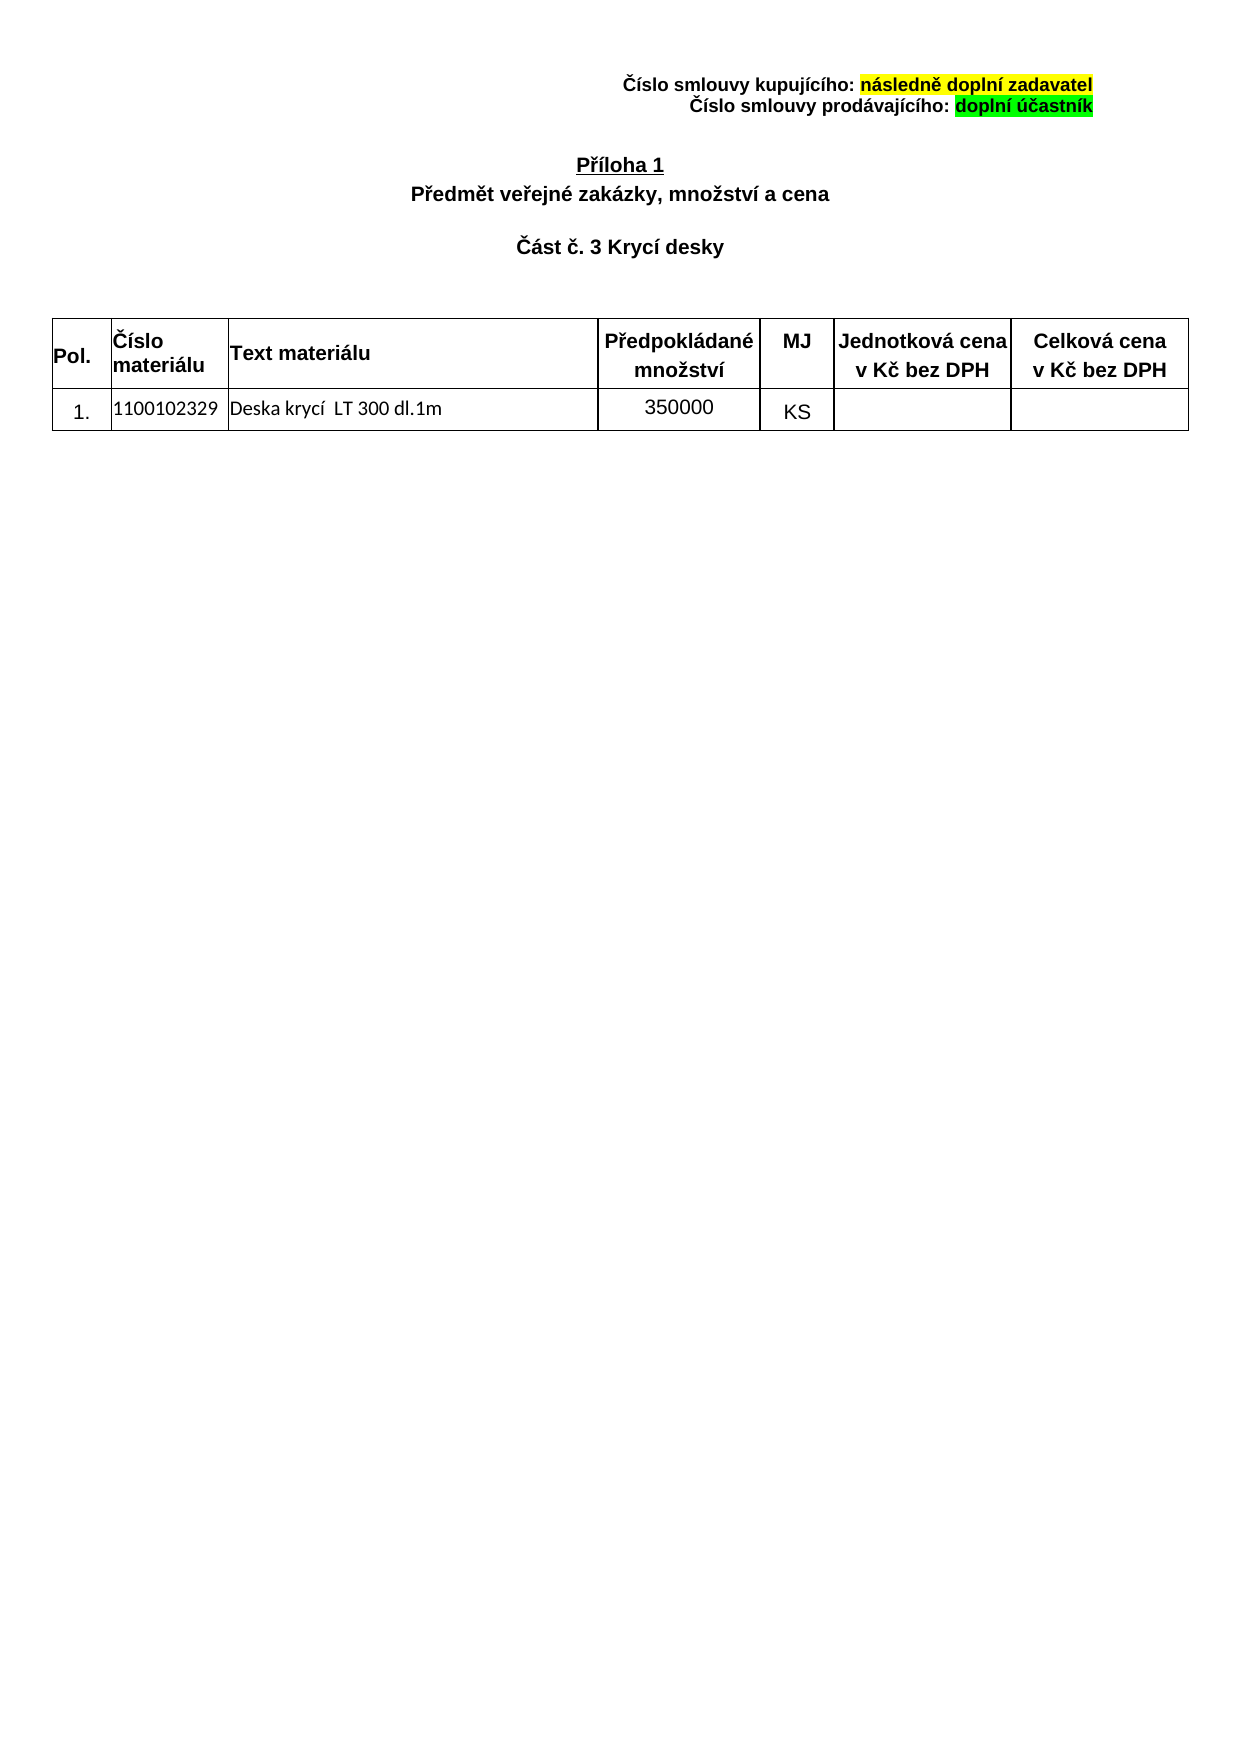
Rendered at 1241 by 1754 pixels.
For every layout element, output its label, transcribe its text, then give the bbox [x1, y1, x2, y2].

table_header MJ [761, 319, 833, 388]
table_header Pol. [53, 319, 111, 388]
table_cell 1100102329 [112, 389, 228, 430]
table_cell [835, 389, 1010, 430]
text Předmět veřejné zakázky, množství a cena [148, 177, 1093, 206]
text Část č. 3 Krycí desky [148, 235, 1093, 259]
table_header Předpokládané množství [599, 319, 759, 388]
table_cell 350000 [599, 389, 759, 430]
text Příloha 1 [148, 148, 1093, 177]
table_cell KS [761, 389, 833, 430]
table_cell 1. [53, 389, 111, 430]
table_header Jednotková cena v Kč bez DPH [835, 319, 1010, 388]
table_header Celková cena v Kč bez DPH [1012, 319, 1188, 388]
table_cell Deska krycí LT 300 dl.1m [229, 389, 597, 430]
table_header Text materiálu [229, 319, 597, 388]
table_header Číslo materiálu [112, 319, 228, 388]
table_cell [1012, 389, 1188, 430]
